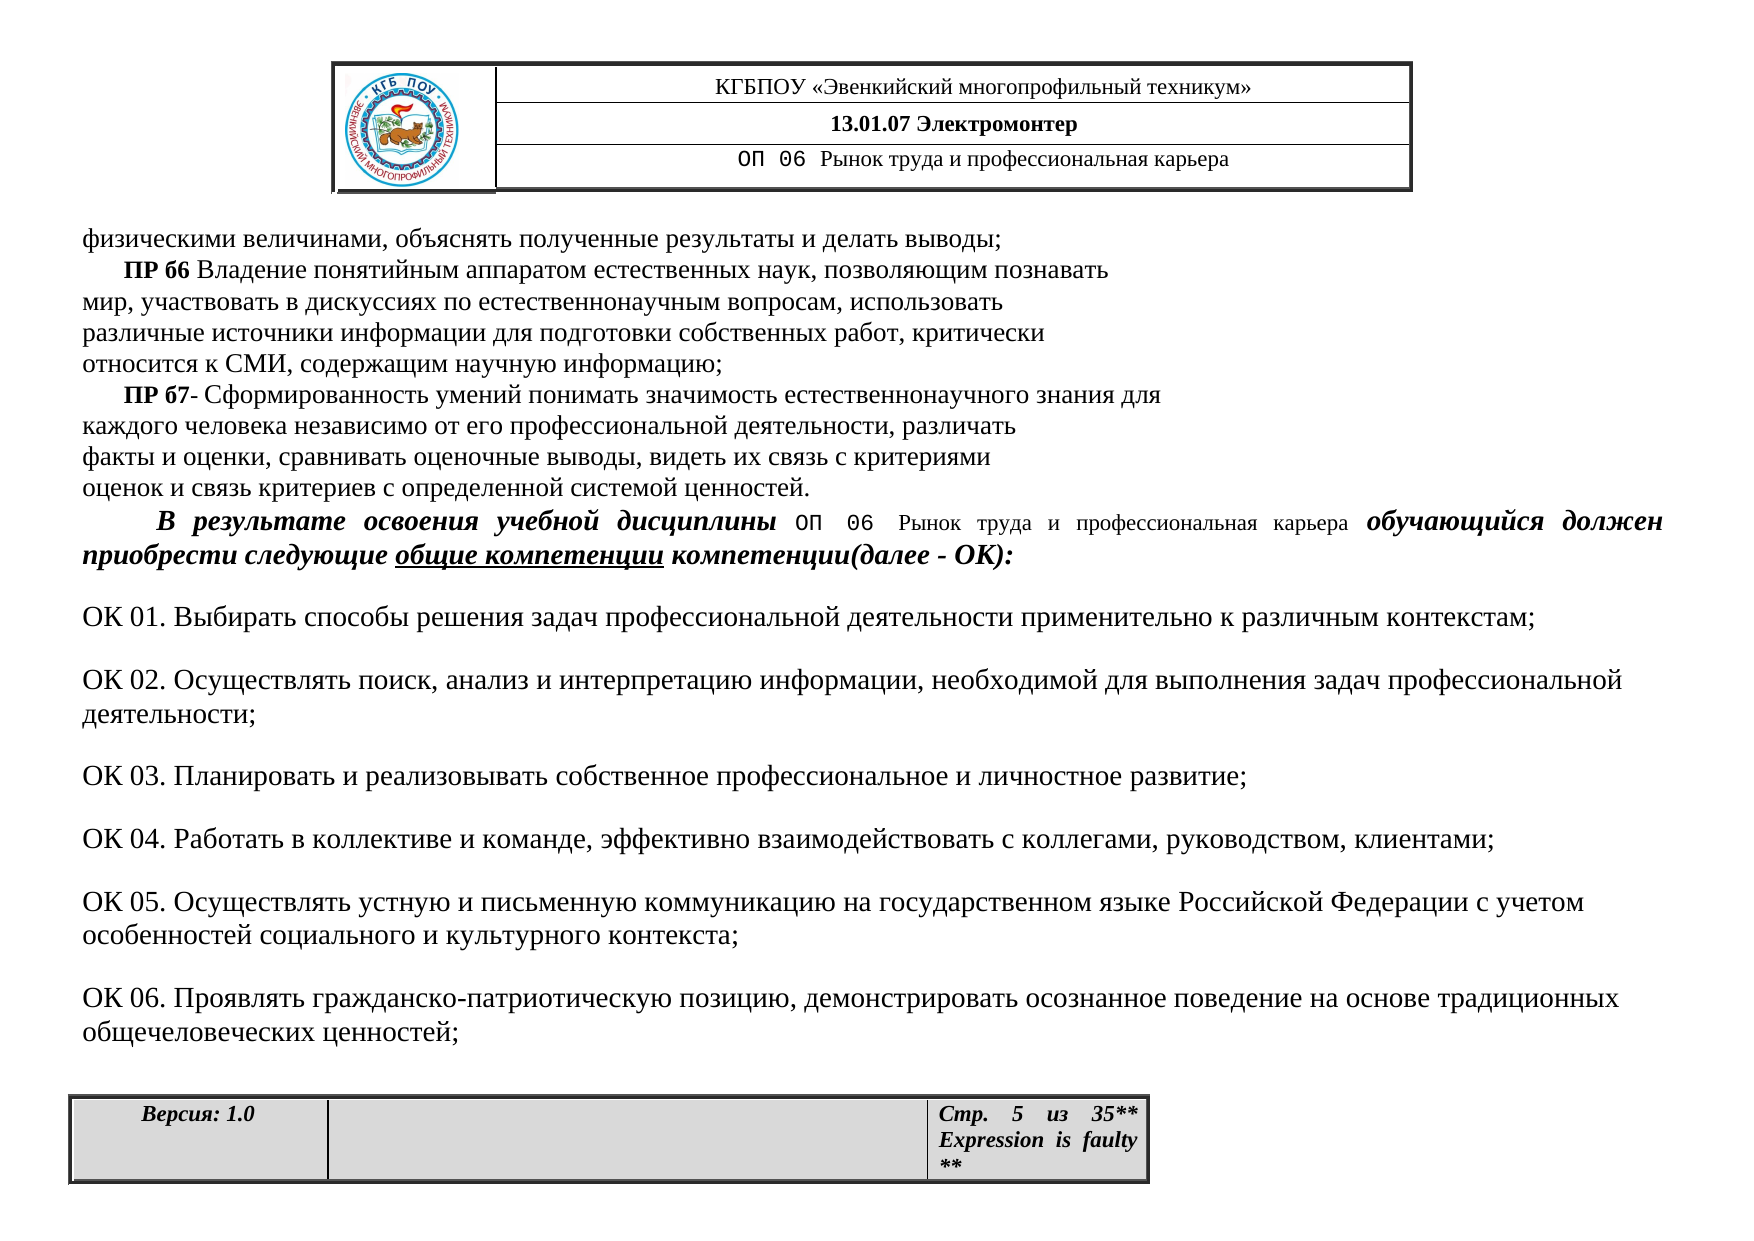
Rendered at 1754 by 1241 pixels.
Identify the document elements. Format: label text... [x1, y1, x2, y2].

text ОК 02. Осуществлять поиск, анализ и интерпретацию информации, необходимой для выполнения задач профессиональной деятельности; [82, 662, 1663, 729]
text ОК 03. Планировать и реализовывать собственное профессиональное и личностное развитие; [82, 758, 1663, 792]
picture [345, 73, 392, 121]
text В результате освоения учебной дисциплины ОП 06 Рынок труда и профессиональная карьера обучающийся должен приобрести следующие общие компетенции компетенции(далее - ОК): [82, 503, 1663, 570]
text ОК 04. Работать в коллективе и команде, эффективно взаимодействовать с коллегами, руководством, клиентами; [82, 821, 1663, 855]
text ПР б6 Владение понятийным аппаратом естественных наук, позволяющим познавать мир, участвовать в дискуссиях по естественнонаучным вопросам, использовать различные источники информации для подготовки собственных работ, критически относится к СМИ, содержащим научную информацию; [82, 253, 1663, 378]
text ОК 01. Выбирать способы решения задач профессиональной деятельности применительно к различным контекстам; [82, 599, 1663, 633]
text ОК 06. Проявлять гражданско-патриотическую позицию, демонстрировать осознанное поведение на основе традиционных общечеловеческих ценностей; [82, 980, 1663, 1047]
text ОК 05. Осуществлять устную и письменную коммуникацию на государственном языке Российской Федерации с учетом особенностей социального и культурного контекста; [82, 884, 1663, 951]
picture [345, 73, 459, 188]
text ПР б7- Сформированность умений понимать значимость естественнонаучного знания для каждого человека независимо от его профессиональной деятельности, различать факты и оценки, сравнивать оценочные выводы, видеть их связь с критериями оценок и связь критериев с определенной системой ценностей. [82, 378, 1663, 503]
